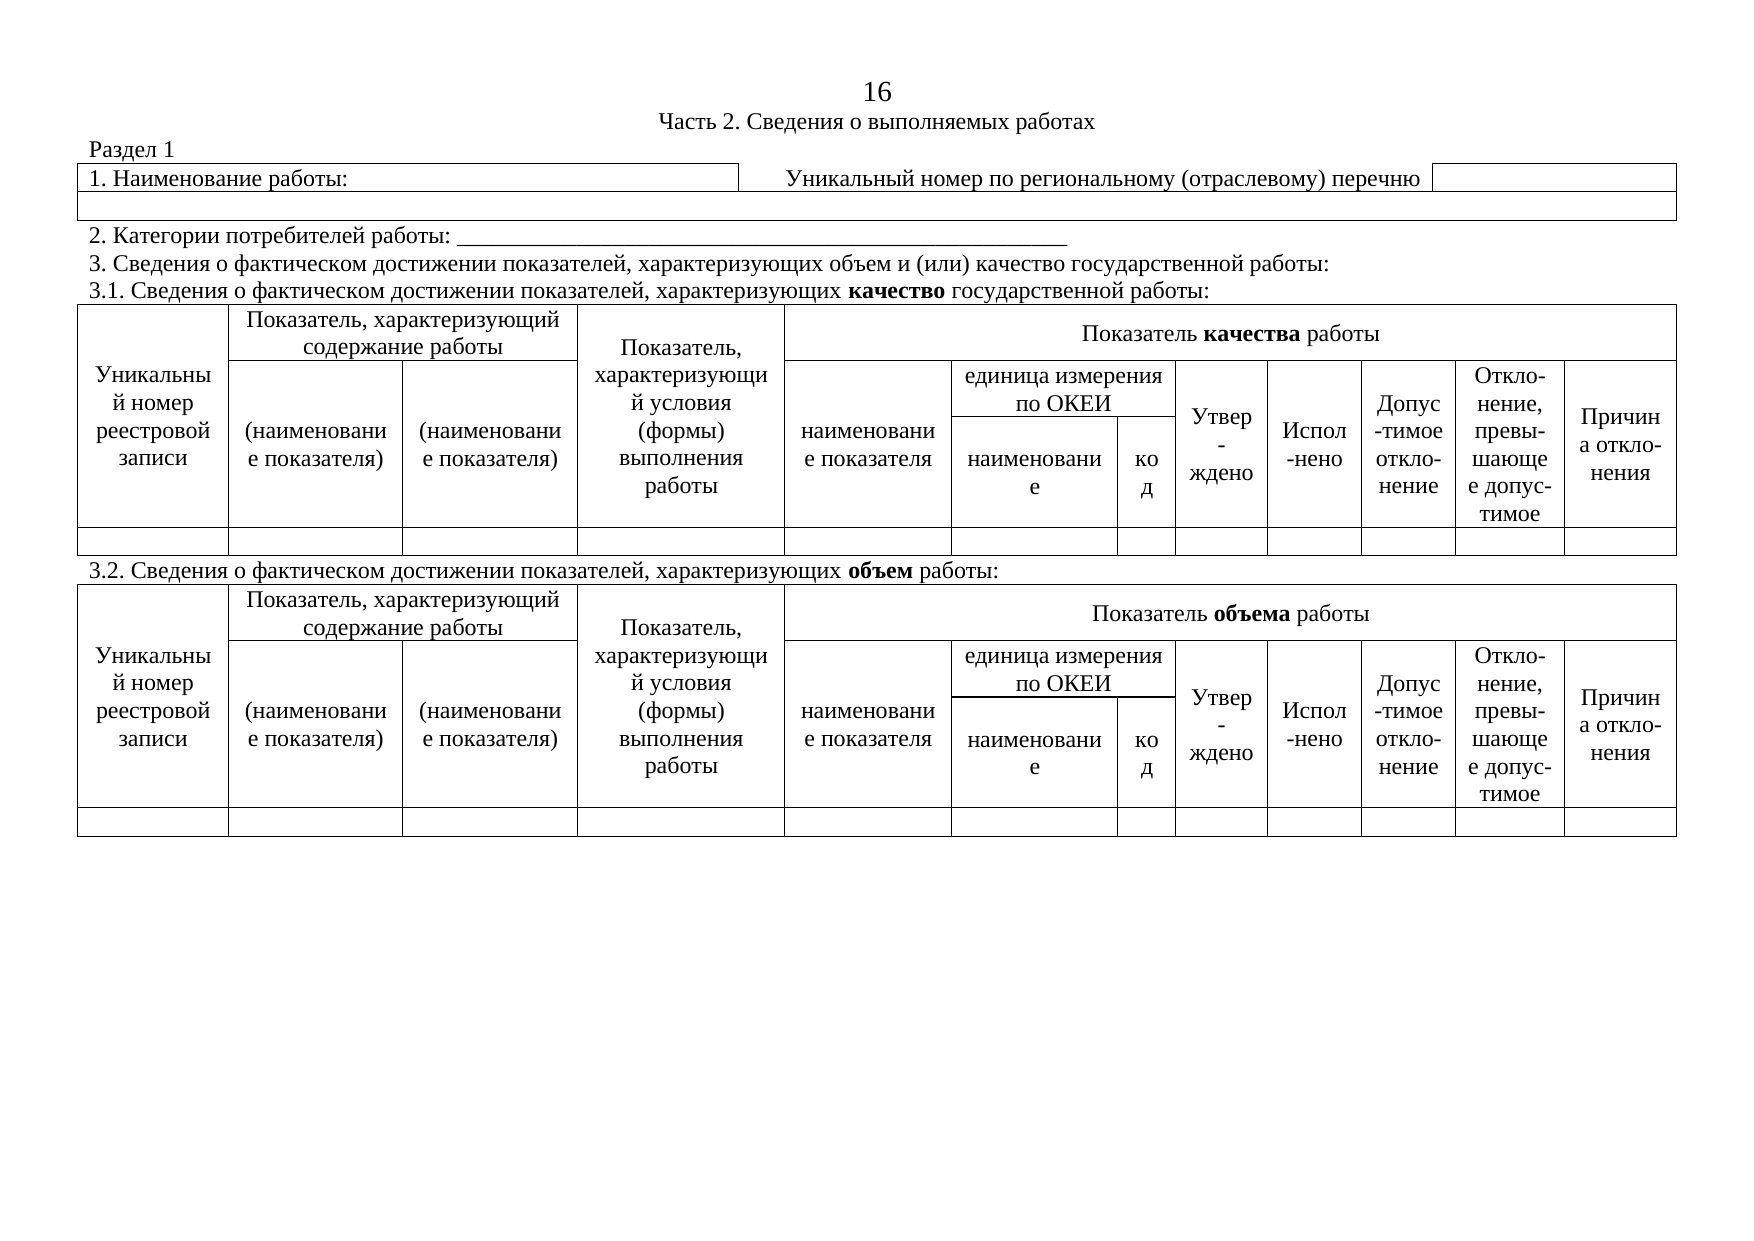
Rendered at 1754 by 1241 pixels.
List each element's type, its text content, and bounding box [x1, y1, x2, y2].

table_cell (наименование показателя) [403, 641, 577, 807]
table_cell Утвер-ждено [1176, 361, 1267, 527]
text Часть 2. Сведения о выполняемых работах [89, 107, 1665, 135]
table_cell единица измерения по ОКЕИ [952, 641, 1175, 696]
text 3.1. Сведения о фактическом достижении показателей, характеризующих качество государственной работы: [89, 276, 1665, 304]
text 3.2. Сведения о фактическом достижении показателей, характеризующих объем работы: [89, 556, 1665, 584]
text Раздел 1 [89, 135, 1665, 163]
table_header Уникальный номер реестровой записи [78, 305, 228, 527]
table_header Показатель качества работы [785, 305, 1676, 360]
table_cell наименование [952, 698, 1117, 807]
table_cell [952, 528, 1117, 555]
table_header 1. Наименование работы: [78, 164, 738, 191]
table_cell [1268, 808, 1361, 836]
table_cell [229, 528, 402, 555]
table_cell [1176, 808, 1267, 836]
table_header Показатель, характеризующий условия (формы) выполнения работы [578, 305, 784, 527]
table_cell (наименование показателя) [229, 361, 402, 527]
table_header Показатель, характеризующий содержание работы [229, 585, 577, 640]
table_cell Испол-нено [1268, 641, 1361, 807]
table_cell [78, 808, 228, 836]
table_cell Допус-тимое откло-нение [1362, 361, 1455, 527]
table_cell [578, 808, 784, 836]
table_cell [1565, 808, 1676, 836]
table_cell наименование показателя [785, 641, 951, 807]
table_cell Испол-нено [1268, 361, 1361, 527]
table_header Уникальный номер по региональному (отраслевому) перечню [739, 163, 1432, 191]
table_cell [1565, 528, 1676, 555]
table_cell единица измерения по ОКЕИ [952, 361, 1175, 416]
table_cell наименование показателя [785, 361, 951, 527]
table_cell [1268, 528, 1361, 555]
table_cell [1456, 808, 1564, 836]
table_cell [1362, 808, 1455, 836]
table_cell [403, 528, 577, 555]
table_header [1433, 164, 1676, 191]
table_header Показатель, характеризующий содержание работы [229, 305, 577, 360]
table_cell [78, 192, 1676, 220]
table_header Показатель объема работы [785, 585, 1676, 640]
table_cell [952, 808, 1117, 836]
table_cell [578, 528, 784, 555]
table_cell Откло-нение, превы-шающее допус-тимое [1456, 641, 1564, 807]
table_cell (наименование показателя) [229, 641, 402, 807]
table_cell [1456, 528, 1564, 555]
table_cell [1118, 808, 1175, 836]
table_cell [403, 808, 577, 836]
text 3. Сведения о фактическом достижении показателей, характеризующих объем и (или) качество государственной работы: [89, 248, 1665, 276]
table_cell Причина откло-нения [1565, 641, 1676, 807]
table_cell [229, 808, 402, 836]
table_cell [1362, 528, 1455, 555]
table_header Уникальный номер реестровой записи [78, 585, 228, 807]
table_cell [1118, 528, 1175, 555]
table_cell (наименование показателя) [403, 361, 577, 527]
table_cell Откло-нение, превы-шающее допус-тимое [1456, 361, 1564, 527]
table_cell Допус-тимое откло-нение [1362, 641, 1455, 807]
table_cell [785, 528, 951, 555]
table_cell Утвер-ждено [1176, 641, 1267, 807]
table_cell [785, 808, 951, 836]
text 2. Категории потребителей работы: ___________________________________________________ [89, 221, 1665, 248]
table_cell [78, 528, 228, 555]
table_cell [1176, 528, 1267, 555]
table_cell Причина откло-нения [1565, 361, 1676, 527]
table_header Показатель, характеризующий условия (формы) выполнения работы [578, 585, 784, 807]
table_cell код [1118, 698, 1175, 807]
table_cell наименование [952, 417, 1117, 527]
table_cell код [1118, 417, 1175, 527]
